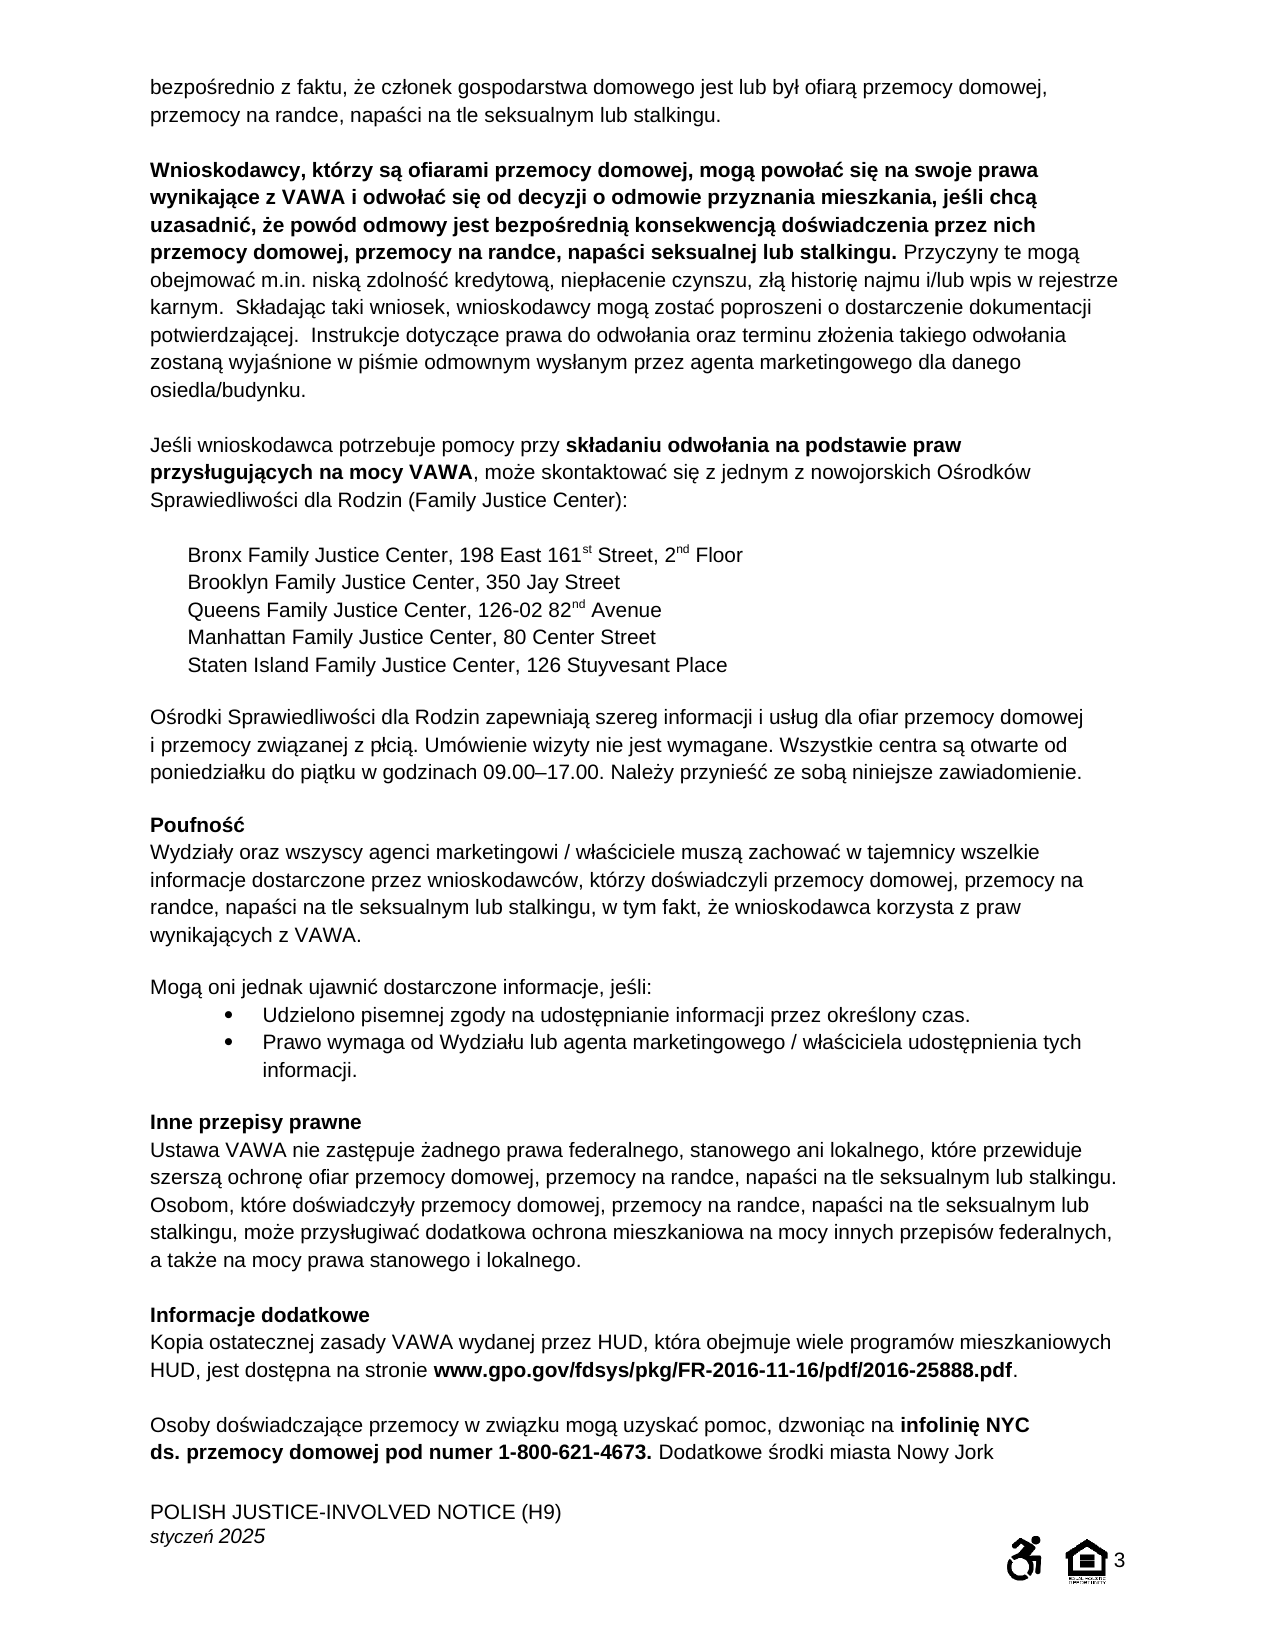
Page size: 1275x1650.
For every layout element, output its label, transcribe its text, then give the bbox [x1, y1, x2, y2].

text Inne przepisy prawne [150, 1110, 1125, 1134]
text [150, 1413, 1125, 1464]
text Wydziały oraz wszyscy agenci marketingowi / właściciele muszą zachować w tajemnicy wszelkie informacje dostarczone przez wnioskodawców, którzy doświadczyli przemocy domowej, przemocy na randce, napaści na tle seksualnym lub stalkingu, w tym fakt, że wnioskodawca korzysta z praw wynikających z VAWA. [150, 840, 1125, 946]
text Queens Family Justice Center, 126-02 82nd Avenue [187, 597, 1125, 621]
text Brooklyn Family Justice Center, 350 Jay Street [187, 570, 1125, 594]
picture [1065, 1538, 1108, 1584]
text Kopia ostatecznej zasady VAWA wydanej przez HUD, która obejmuje wiele programów mieszkaniowych HUD, jest dostępna na stronie www.gpo.gov/fdsys/pkg/FR-2016-11-16/pdf/2016-25888.pdf. [150, 1330, 1125, 1382]
text Wnioskodawcy, którzy są ofiarami przemocy domowej, mogą powołać się na swoje prawa wynikające z VAWA i odwołać się od decyzji o odmowie przyznania mieszkania, jeśli chcą uzasadnić, że powód odmowy jest bezpośrednią konsekwencją doświadczenia przez nich przemocy domowej, przemocy na randce, napaści seksualnej lub stalkingu. Przyczyny te mogą obejmować m.in. niską zdolność kredytową, niepłacenie czynszu, złą historię najmu i/lub wpis w rejestrze karnym. Składając taki wniosek, wnioskodawcy mogą zostać poproszeni o dostarczenie dokumentacji potwierdzającej. Instrukcje dotyczące prawa do odwołania oraz terminu złożenia takiego odwołania zostaną wyjaśnione w piśmie odmownym wysłanym przez agenta marketingowego dla danego osiedla/budynku. [150, 157, 1125, 401]
text Mogą oni jednak ujawnić dostarczone informacje, jeśli: [150, 975, 1125, 999]
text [150, 75, 1125, 126]
text Informacje dodatkowe [150, 1303, 1125, 1327]
text Ustawa VAWA nie zastępuje żadnego prawa federalnego, stanowego ani lokalnego, które przewiduje szerszą ochronę ofiar przemocy domowej, przemocy na randce, napaści na tle seksualnym lub stalkingu. Osobom, które doświadczyły przemocy domowej, przemocy na randce, napaści na tle seksualnym lub stalkingu, może przysługiwać dodatkowa ochrona mieszkaniowa na mocy innych przepisów federalnych, a także na mocy prawa stanowego i lokalnego. [150, 1138, 1125, 1272]
text Staten Island Family Justice Center, 126 Stuyvesant Place [187, 652, 1125, 676]
list Prawo wymaga od Wydziału lub agenta marketingowego / właściciela udostępnienia tych informacji. [225, 1030, 1125, 1082]
text Ośrodki Sprawiedliwości dla Rodzin zapewniają szereg informacji i usług dla ofiar przemocy domowej i przemocy związanej z płcią. Umówienie wizyty nie jest wymagane. Wszystkie centra są otwarte od poniedziałku do piątku w godzinach 09.00–17.00. Należy przynieść ze sobą niniejsze zawiadomienie. [150, 705, 1125, 784]
text Poufność [150, 812, 1125, 836]
picture [1006, 1535, 1047, 1581]
list Udzielono pisemnej zgody na udostępnianie informacji przez określony czas. [225, 1002, 1125, 1027]
text Manhattan Family Justice Center, 80 Center Street [187, 625, 1125, 649]
text Jeśli wnioskodawca potrzebuje pomocy przy składaniu odwołania na podstawie praw przysługujących na mocy VAWA, może skontaktować się z jednym z nowojorskich Ośrodków Sprawiedliwości dla Rodzin (Family Justice Center): [150, 432, 1125, 511]
text Bronx Family Justice Center, 198 East 161st Street, 2nd Floor [187, 542, 1125, 566]
